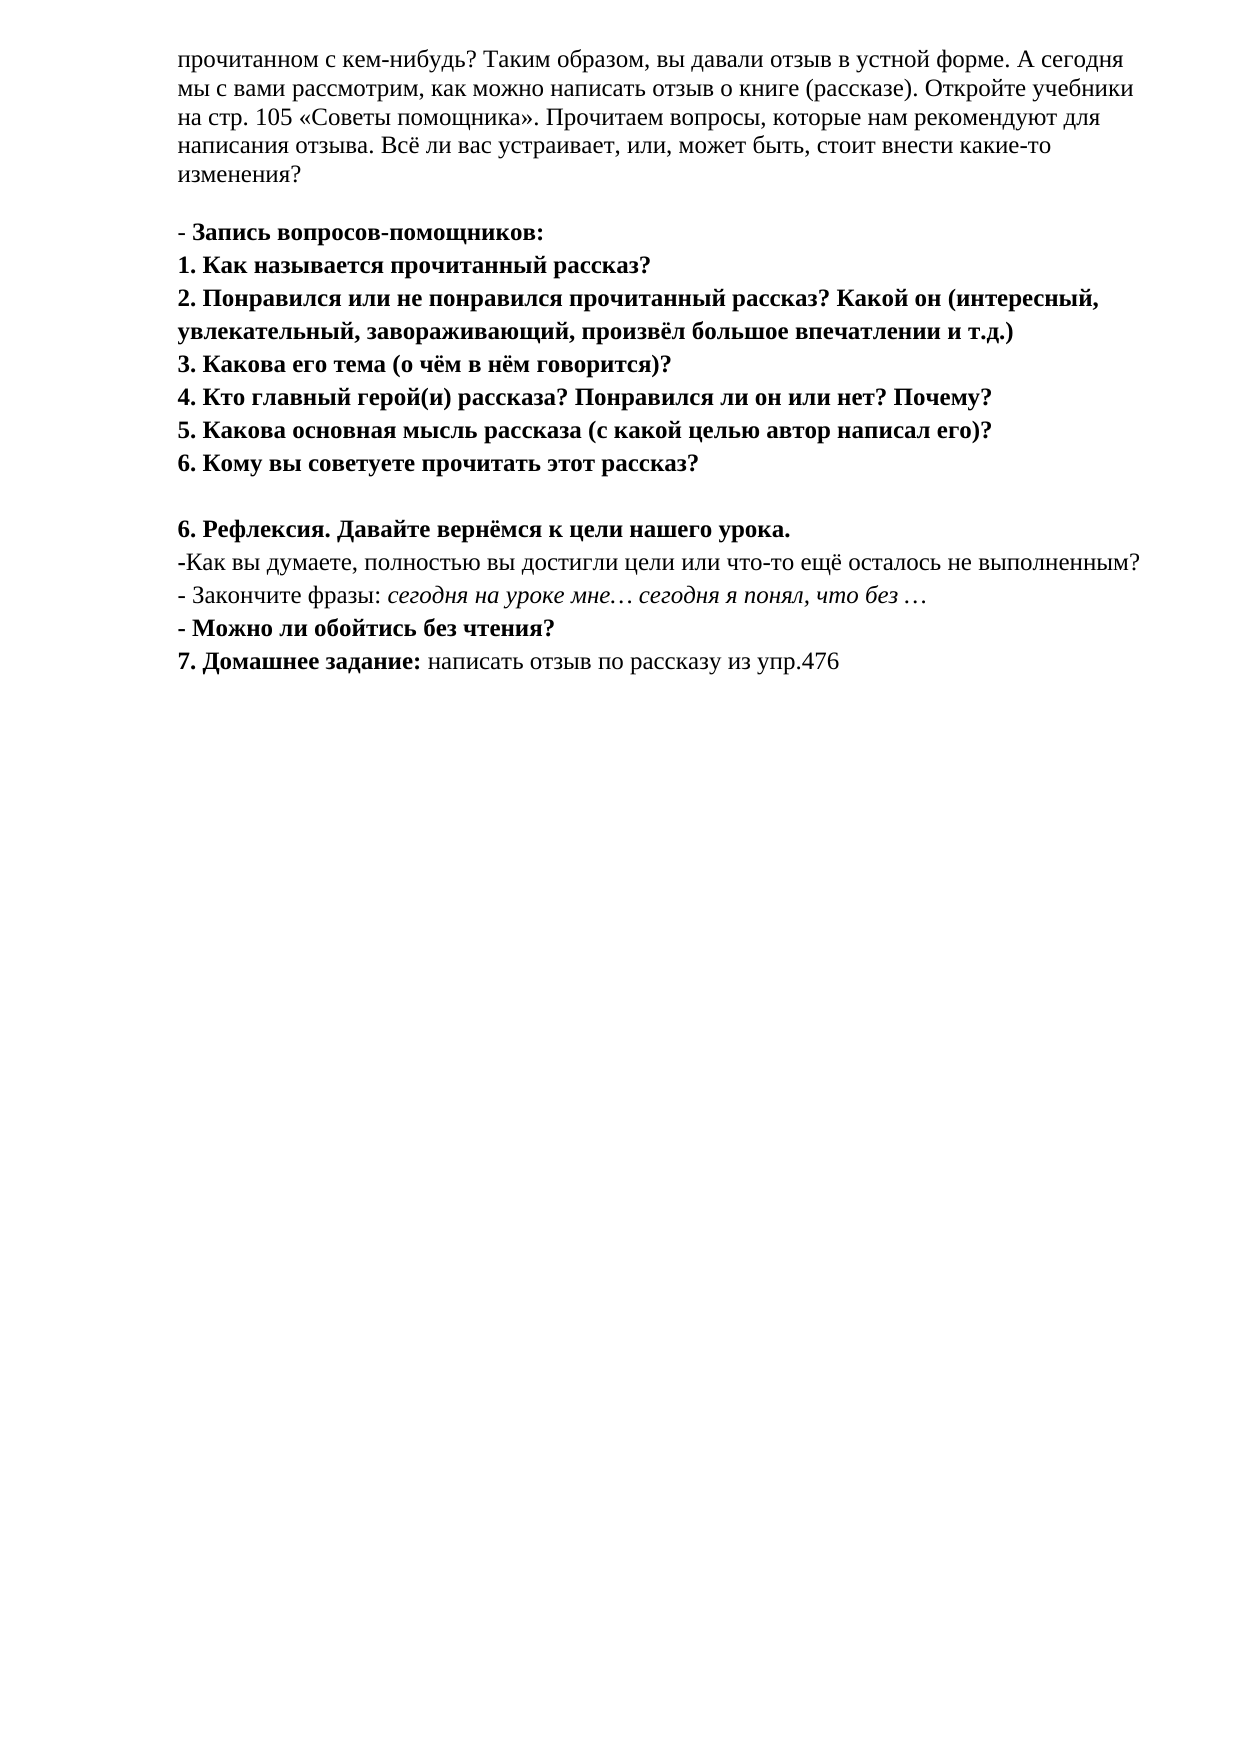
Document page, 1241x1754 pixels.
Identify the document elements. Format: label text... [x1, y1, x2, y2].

list 7. Домашнее задание: написать отзыв по рассказу из упр.476 [177, 646, 1152, 675]
list - Запись вопросов-помощников: [177, 217, 1152, 246]
list - Закончите фразы: сегодня на уроке мне… сегодня я понял, что без … [177, 580, 1152, 609]
list 4. Кто главный герой(и) рассказа? Понравился ли он или нет? Почему? [177, 382, 1152, 411]
list 5. Какова основная мысль рассказа (с какой целью автор написал его)? [177, 415, 1152, 444]
list - Можно ли обойтись без чтения? [177, 613, 1152, 642]
list 1. Как называется прочитанный рассказ? [177, 250, 1152, 279]
list 3. Какова его тема (о чём в нём говорится)? [177, 349, 1152, 378]
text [177, 44, 1152, 188]
list 2. Понравился или не понравился прочитанный рассказ? Какой он (интересный, увлекательный, завораживающий, произвёл большое впечатлении и т.д.) [177, 283, 1152, 345]
list 6. Рефлексия. Давайте вернёмся к цели нашего урока. [177, 514, 1152, 543]
list -Как вы думаете, полностью вы достигли цели или что-то ещё осталось не выполненным? [177, 547, 1152, 576]
list 6. Кому вы советуете прочитать этот рассказ? [177, 448, 1152, 477]
